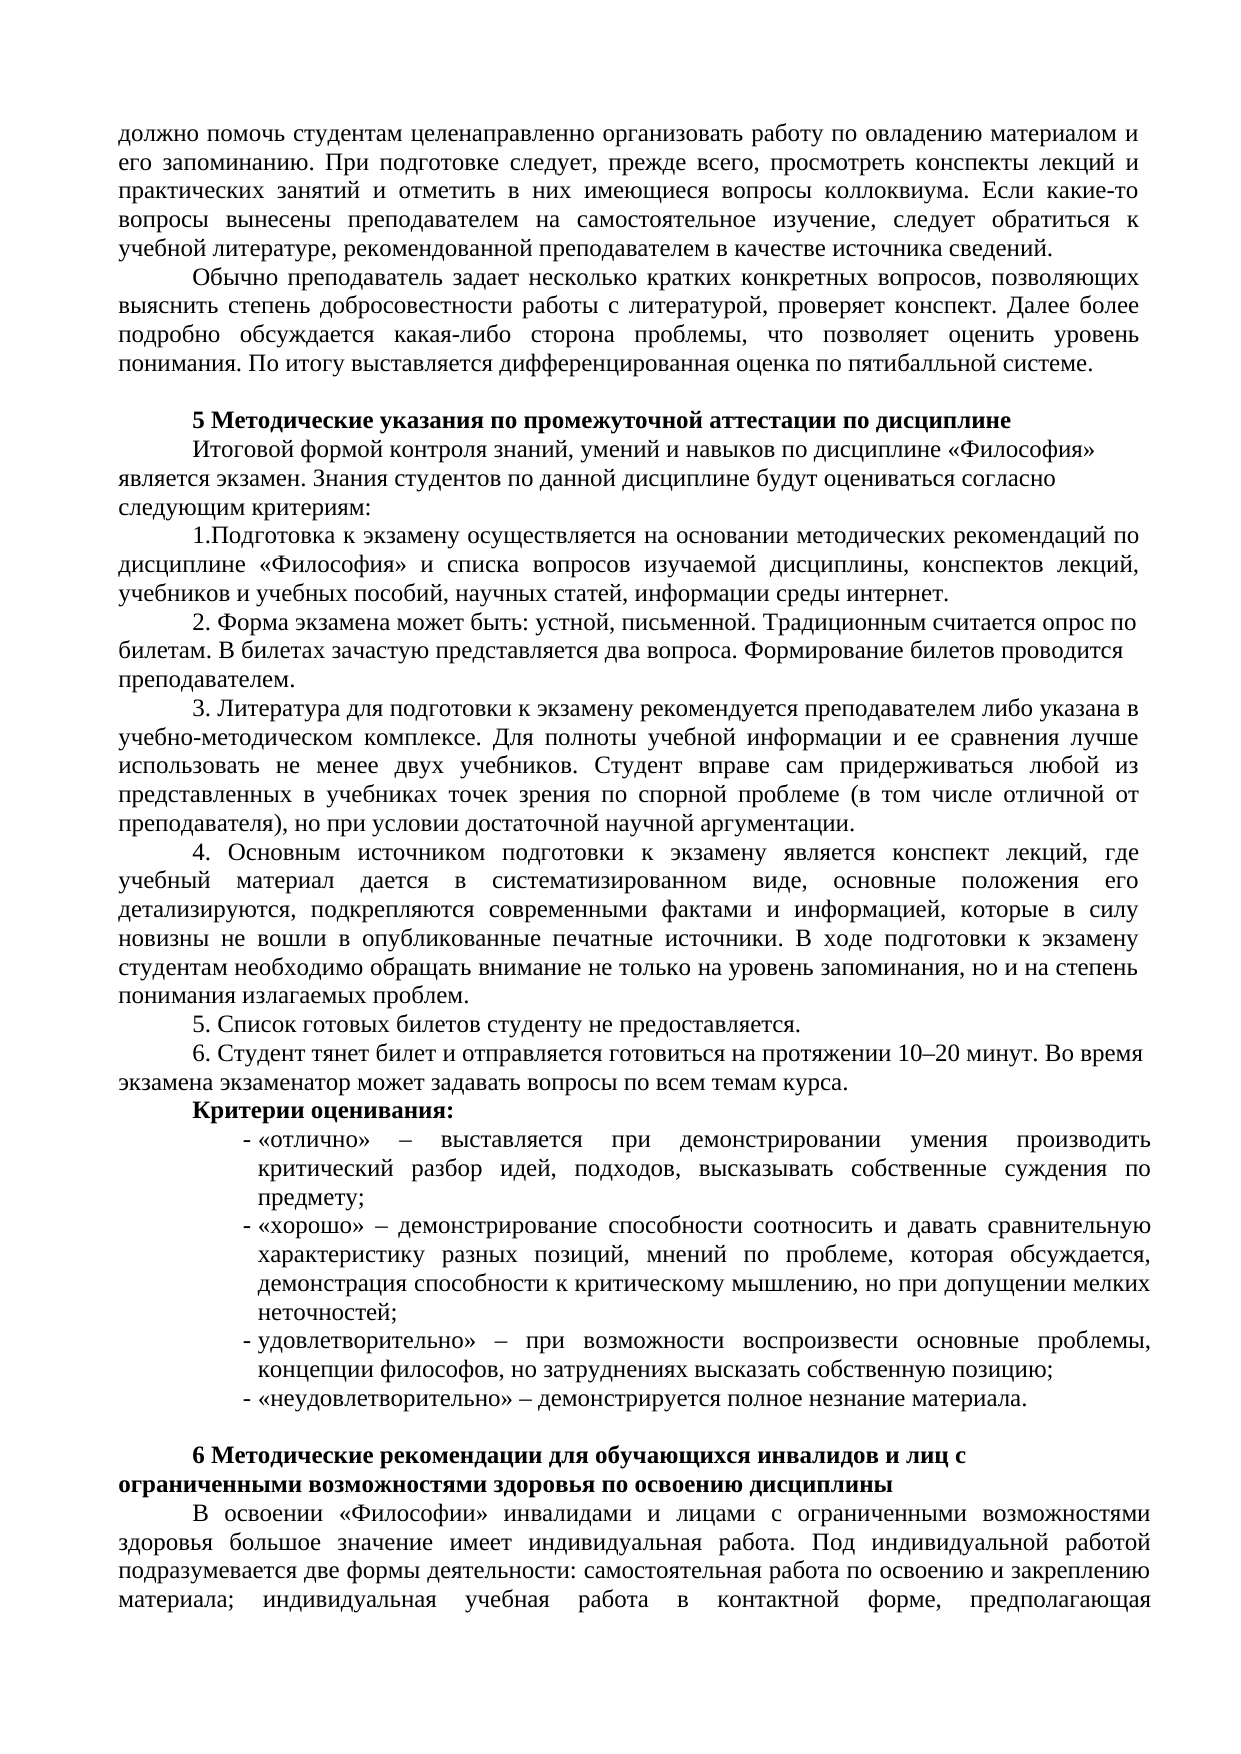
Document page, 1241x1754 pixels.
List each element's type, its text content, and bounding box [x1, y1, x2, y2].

list «отлично» – выставляется при демонстрировании умения производить критический разбор идей, подходов, высказывать собственные суждения по предмету; [243, 1124, 1152, 1211]
text 6. Студент тянет билет и отправляется готовиться на протяжении 10–20 минут. Во время экзамена экзаменатор может задавать вопросы по всем темам курса. [118, 1038, 1152, 1096]
text 4. Основным источником подготовки к экзамену является конспект лекций, где учебный материал дается в систематизированном виде, основные положения его детализируются, подкрепляются современными фактами и информацией, которые в силу новизны не вошли в опубликованные печатные источники. В ходе подготовки к экзамену студентам необходимо обращать внимание не только на уровень запоминания, но и на степень понимания излагаемых проблем. [118, 837, 1140, 1009]
text 5. Список готовых билетов студенту не предоставляется. [118, 1009, 1152, 1038]
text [118, 118, 1140, 262]
text 6 Методические рекомендации для обучающихся инвалидов и лиц с ограниченными возможностями здоровья по освоению дисциплины [118, 1441, 1152, 1498]
text 2. Форма экзамена может быть: устной, письменной. Традиционным считается опрос по билетам. В билетах зачастую представляется два вопроса. Формирование билетов проводится преподавателем. [118, 607, 1152, 693]
text 1.Подготовка к экзамену осуществляется на основании методических рекомендаций по дисциплине «Философия» и списка вопросов изучаемой дисциплины, конспектов лекций, учебников и учебных пособий, научных статей, информации среды интернет. [118, 521, 1140, 607]
text Обычно преподаватель задает несколько кратких конкретных вопросов, позволяющих выяснить степень добросовестности работы с литературой, проверяет конспект. Далее более подробно обсуждается какая-либо сторона проблемы, что позволяет оценить уровень понимания. По итогу выставляется дифференцированная оценка по пятибалльной системе. [118, 262, 1140, 377]
list «хорошо» – демонстрирование способности соотносить и давать сравнительную характеристику разных позиций, мнений по проблеме, которая обсуждается, демонстрация способности к критическому мышлению, но при допущении мелких неточностей; [243, 1211, 1152, 1326]
text 3. Литература для подготовки к экзамену рекомендуется преподавателем либо указана в учебно-методическом комплексе. Для полноты учебной информации и ее сравнения лучше использовать не менее двух учебников. Студент вправе сам придерживаться любой из представленных в учебниках точек зрения по спорной проблеме (в том числе отличной от преподавателя), но при условии достаточной научной аргументации. [118, 693, 1140, 837]
list «неудовлетворительно» – демонстрируется полное незнание материала. [243, 1383, 1152, 1412]
list удовлетворительно» – при возможности воспроизвести основные проблемы, концепции философов, но затруднениях высказать собственную позицию; [243, 1326, 1152, 1383]
text 5 Методические указания по промежуточной аттестации по дисциплине [118, 406, 1140, 434]
text Критерии оценивания: [118, 1096, 1152, 1124]
text Итоговой формой контроля знаний, умений и навыков по дисциплине «Философия» является экзамен. Знания студентов по данной дисциплине будут оцениваться согласно следующим критериям: [118, 434, 1152, 521]
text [118, 1498, 1152, 1613]
